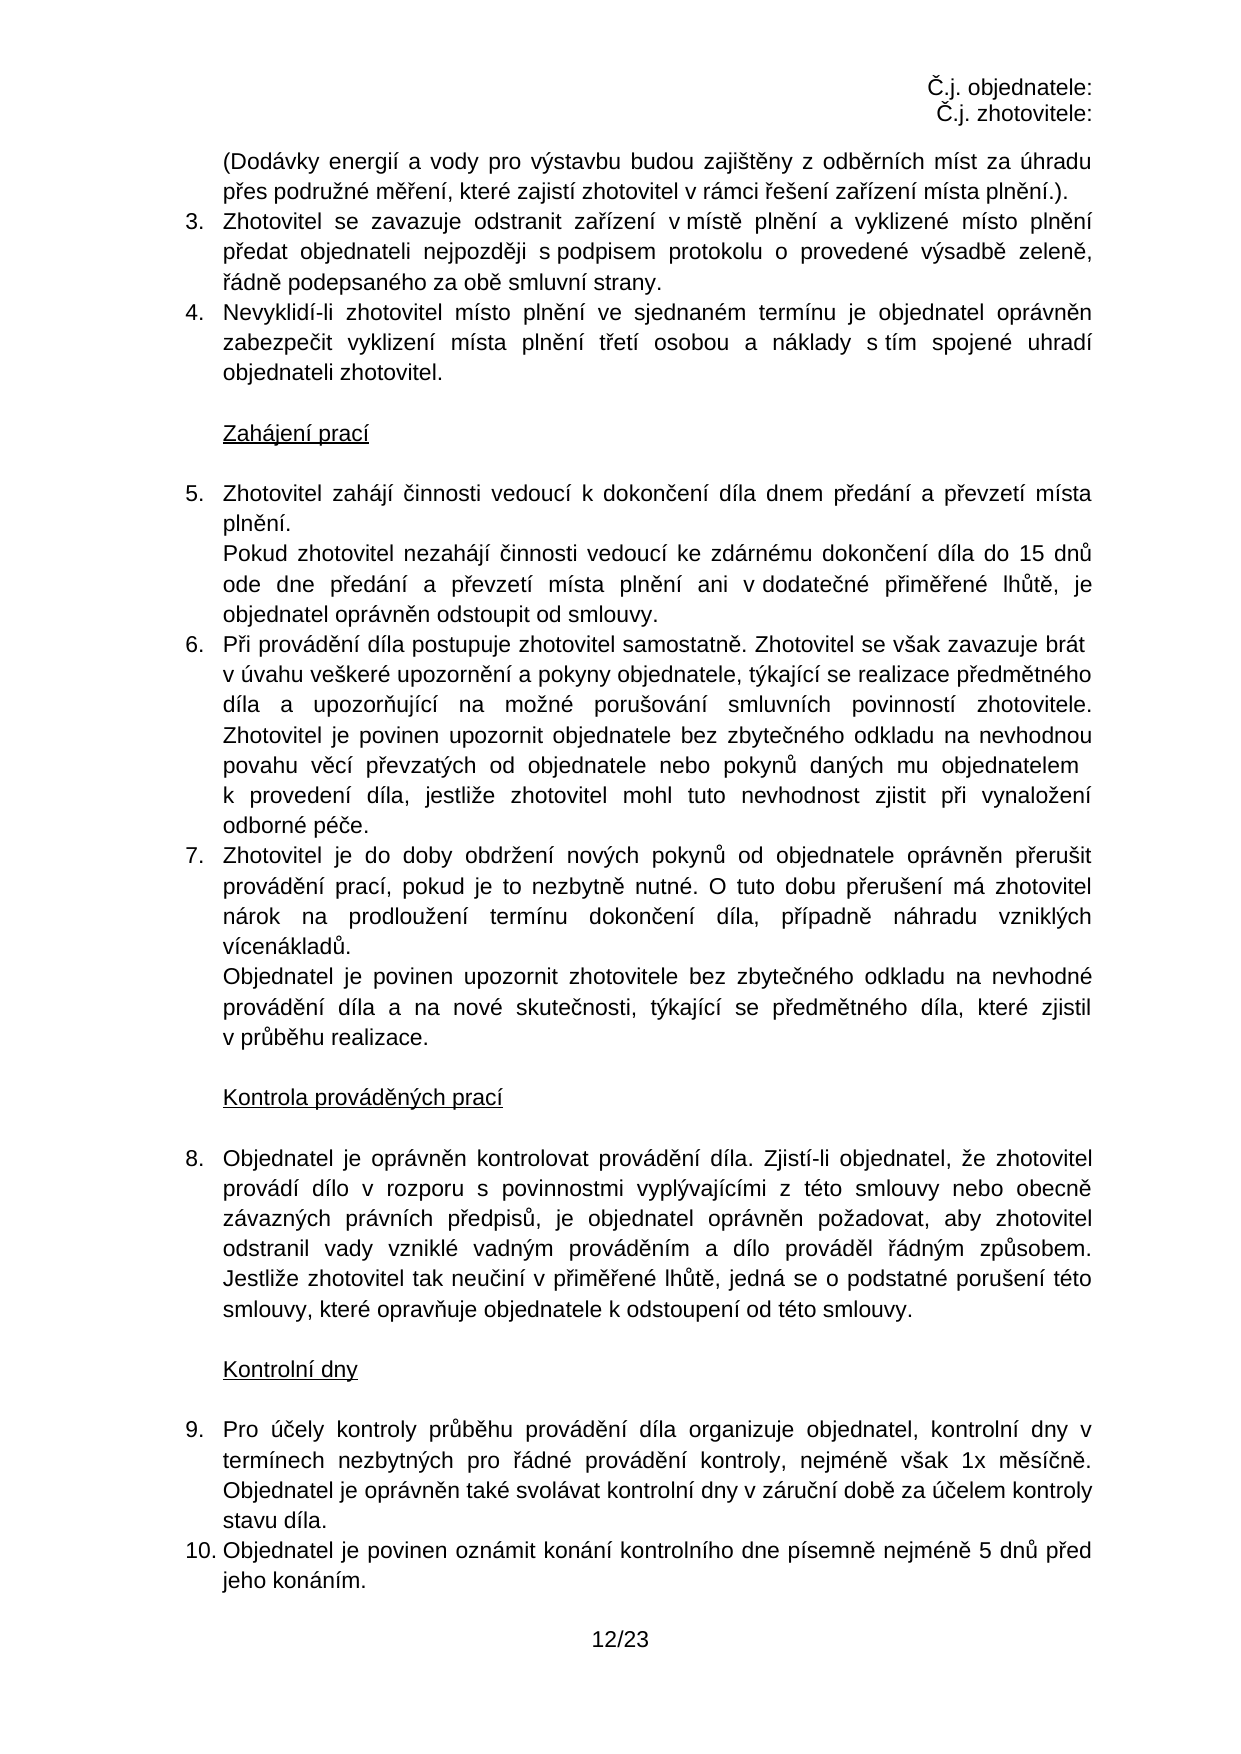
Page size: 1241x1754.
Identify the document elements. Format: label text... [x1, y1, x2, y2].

list Pro účely kontroly průběhu provádění díla organizuje objednatel, kontrolní dny v termínech nezbytných pro řádné provádění kontroly, nejméně však 1x měsíčně. Objednatel je oprávněn také svolávat kontrolní dny v záruční době za účelem kontroly stavu díla. [185, 1416, 1093, 1533]
list Kontrola prováděných prací [223, 1054, 1093, 1110]
list Objednatel je oprávněn kontrolovat provádění díla. Zjistí-li objednatel, že zhotovitel provádí dílo v rozporu s povinnostmi vyplývajícími z této smlouvy nebo obecně závazných právních předpisů, je objednatel oprávněn požadovat, aby zhotovitel odstranil vady vzniklé vadným prováděním a dílo prováděl řádným způsobem. Jestliže zhotovitel tak neučiní v přiměřené lhůtě, jedná se o podstatné porušení této smlouvy, které opravňuje objednatele k odstoupení od této smlouvy. [185, 1144, 1093, 1322]
list Kontrolní dny [223, 1356, 1093, 1382]
list Nevyklidí-li zhotovitel místo plnění ve sjednaném termínu je objednatel oprávněn zabezpečit vyklizení místa plnění třetí osobou a náklady s tím spojené uhradí objednateli zhotovitel. [185, 299, 1093, 385]
list Zhotovitel zahájí činnosti vedoucí k dokončení díla dnem předání a převzetí místa plnění. Pokud zhotovitel nezahájí činnosti vedoucí ke zdárnému dokončení díla do 15 dnů ode dne předání a převzetí místa plnění ani v dodatečné přiměřené lhůtě, je objednatel oprávněn odstoupit od smlouvy. [185, 480, 1093, 627]
list Objednatel je povinen oznámit konání kontrolního dne písemně nejméně 5 dnů před jeho konáním. [185, 1537, 1093, 1594]
list Zhotovitel je do doby obdržení nových pokynů od objednatele oprávněn přerušit provádění prací, pokud je to nezbytně nutné. O tuto dobu přerušení má zhotovitel nárok na prodloužení termínu dokončení díla, případně náhradu vzniklých vícenákladů. Objednatel je povinen upozornit zhotovitele bez zbytečného odkladu na nevhodné provádění díla a na nové skutečnosti, týkající se předmětného díla, které zjistil v průběhu realizace. [185, 842, 1093, 1050]
list Při provádění díla postupuje zhotovitel samostatně. Zhotovitel se však zavazuje brát v úvahu veškeré upozornění a pokyny objednatele, týkající se realizace předmětného díla a upozorňující na možné porušování smluvních povinností zhotovitele. Zhotovitel je povinen upozornit objednatele bez zbytečného odkladu na nevhodnou povahu věcí převzatých od objednatele nebo pokynů daných mu objednatelem k provedení díla, jestliže zhotovitel mohl tuto nevhodnost zjistit při vynaložení odborné péče. [185, 631, 1093, 838]
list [185, 148, 1093, 204]
list Zahájení prací [223, 419, 1093, 446]
list Zhotovitel se zavazuje odstranit zařízení v místě plnění a vyklizené místo plnění předat objednateli nejpozději s podpisem protokolu o provedené výsadbě zeleně, řádně podepsaného za obě smluvní strany. [185, 208, 1093, 295]
